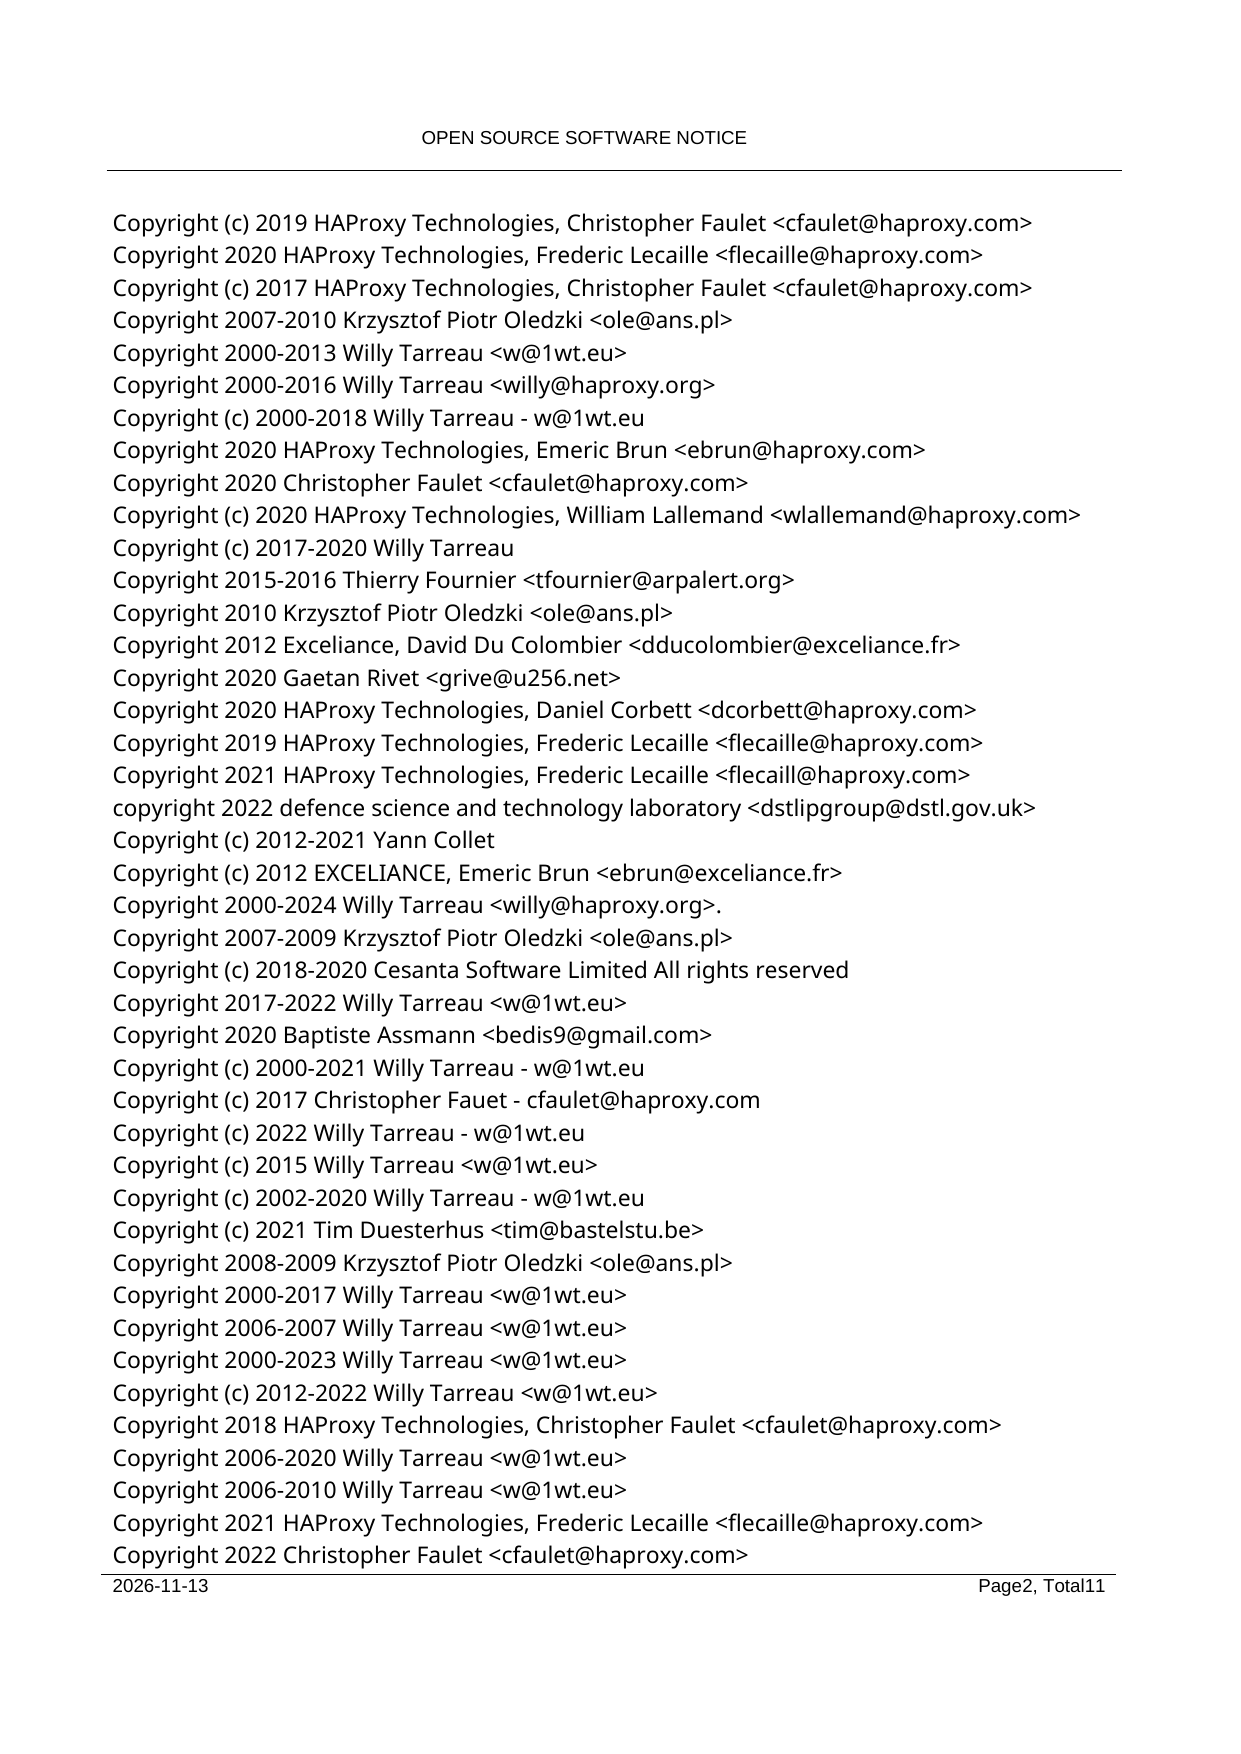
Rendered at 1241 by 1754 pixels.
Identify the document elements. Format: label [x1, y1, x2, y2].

text [112, 206, 1128, 1571]
